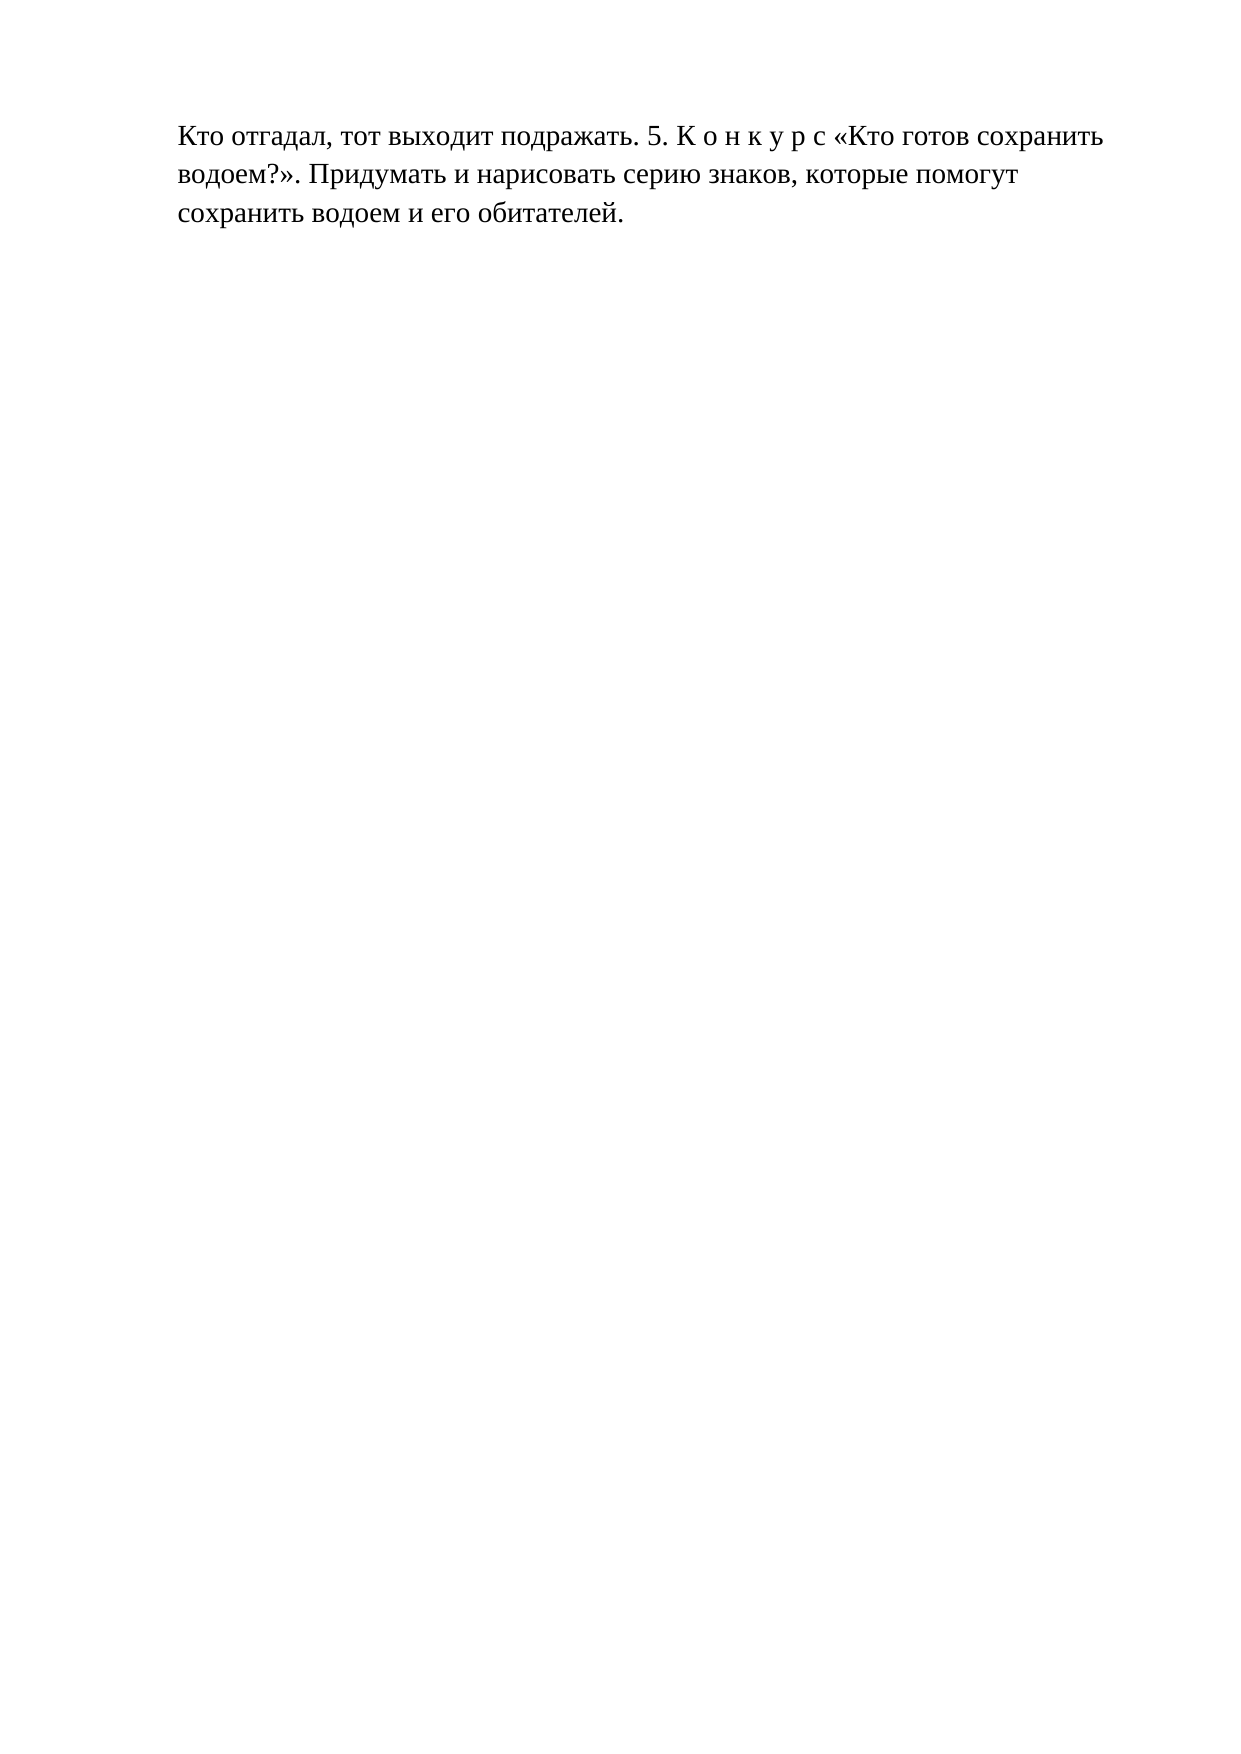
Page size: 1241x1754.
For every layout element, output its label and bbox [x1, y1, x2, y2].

text [177, 118, 1152, 229]
